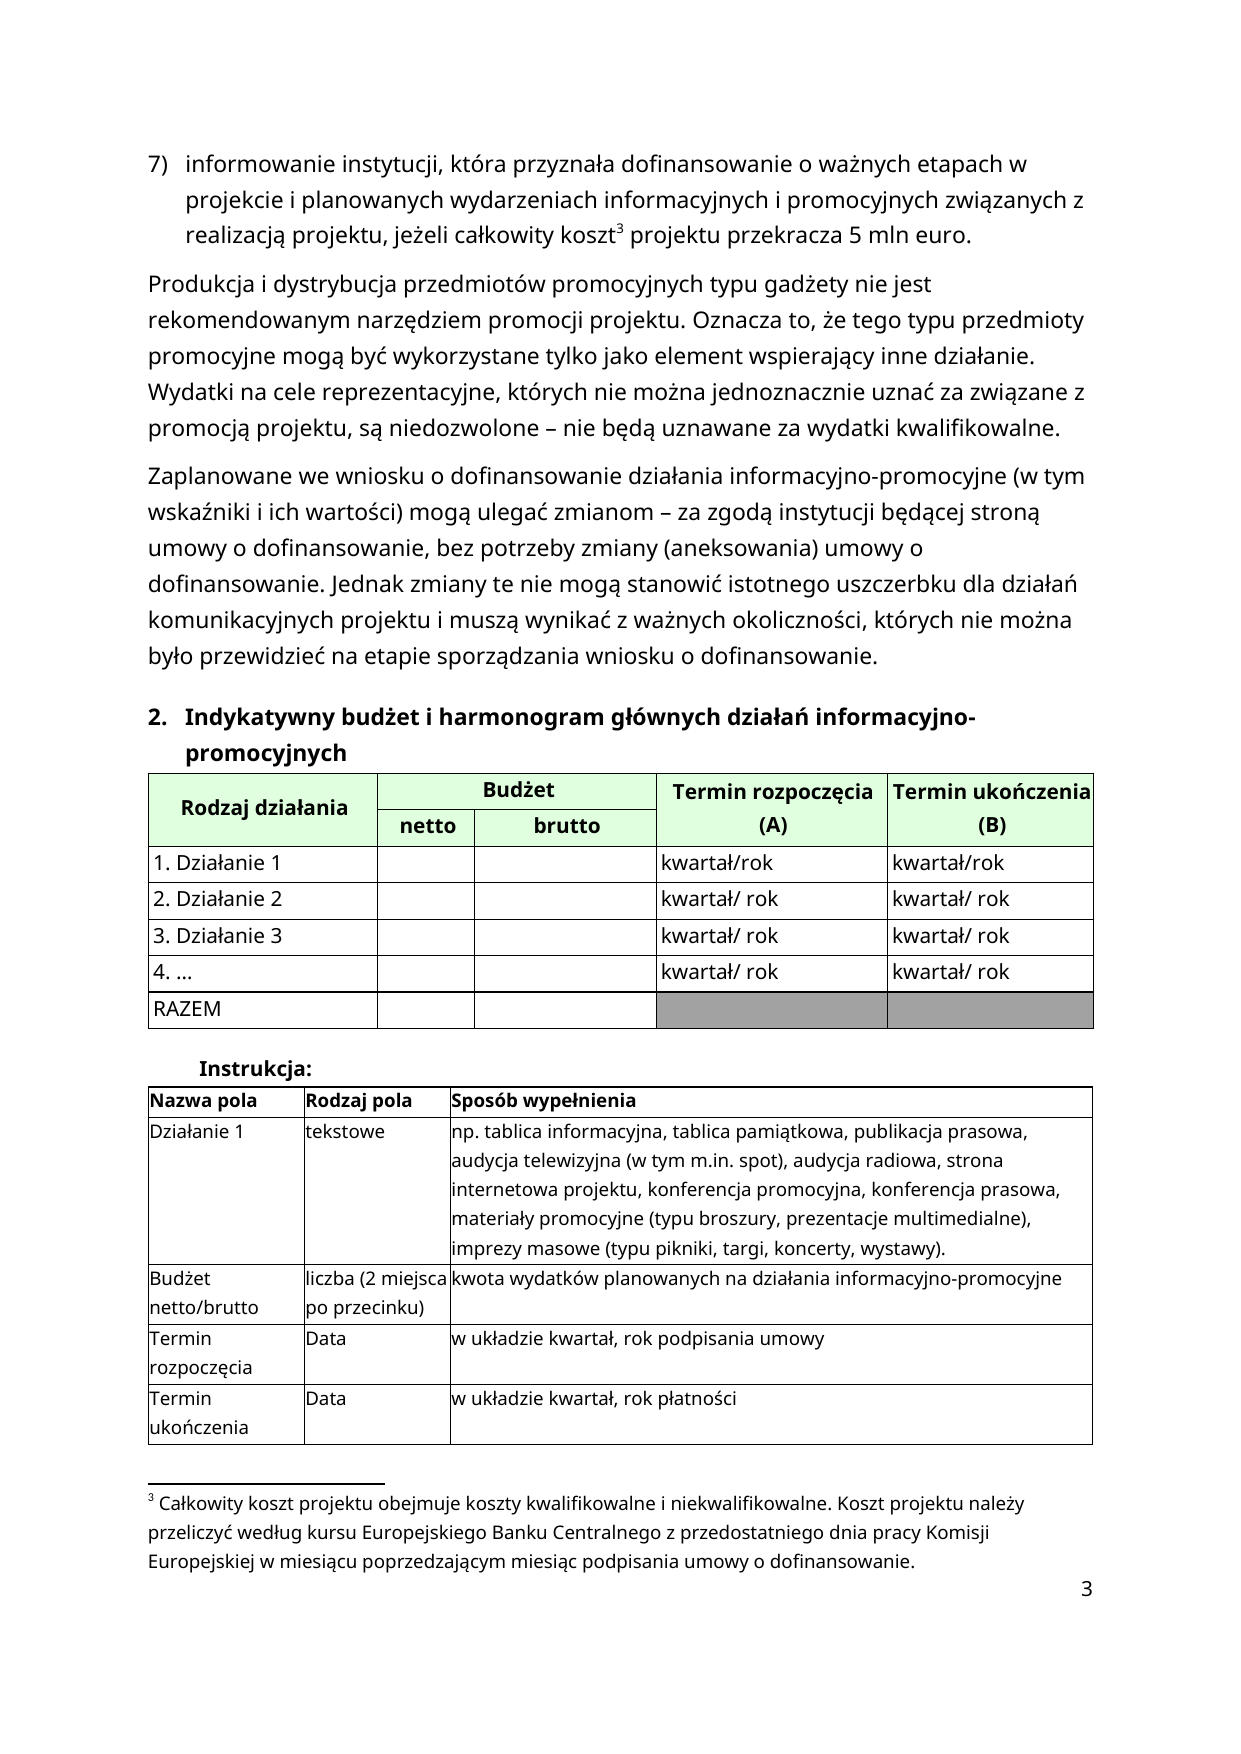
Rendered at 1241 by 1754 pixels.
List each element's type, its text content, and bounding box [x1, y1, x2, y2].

table_cell netto [378, 810, 474, 846]
table_cell Termin rozpoczęcia [149, 1325, 304, 1384]
table_header Nazwa pola [149, 1088, 304, 1117]
table_cell [475, 883, 656, 918]
table_cell [378, 847, 474, 882]
table_header Termin ukończenia (B) [888, 774, 1093, 846]
table_cell Data [305, 1385, 450, 1443]
table_cell kwartał/ rok [888, 920, 1093, 955]
text Instrukcja: [199, 1054, 1093, 1082]
table_cell [475, 920, 656, 955]
table_cell Budżet netto/brutto [149, 1265, 304, 1324]
table_cell kwartał/rok [657, 847, 887, 882]
table_cell kwartał/ rok [657, 956, 887, 991]
table_cell tekstowe [305, 1118, 450, 1264]
table_cell kwartał/ rok [657, 883, 887, 918]
text Zaplanowane we wniosku o dofinansowanie działania informacyjno-promocyjne (w tym wskaźniki i ich wartości) mogą ulegać zmianom – za zgodą instytucji będącej stroną umowy o dofinansowanie, bez potrzeby zmiany (aneksowania) umowy o dofinansowanie. Jednak zmiany te nie mogą stanowić istotnego uszczerbku dla działań komunikacyjnych projektu i muszą wynikać z ważnych okoliczności, których nie można było przewidzieć na etapie sporządzania wniosku o dofinansowanie. [148, 460, 1093, 671]
table_cell [378, 956, 474, 991]
table_header Rodzaj pola [305, 1088, 450, 1117]
table_cell kwartał/ rok [888, 883, 1093, 918]
text Produkcja i dystrybucja przedmiotów promocyjnych typu gadżety nie jest rekomendowanym narzędziem promocji projektu. Oznacza to, że tego typu przedmioty promocyjne mogą być wykorzystane tylko jako element wspierający inne działanie. Wydatki na cele reprezentacyjne, których nie można jednoznacznie uznać za związane z promocją projektu, są niedozwolone – nie będą uznawane za wydatki kwalifikowalne. [148, 268, 1093, 443]
table_header Rodzaj działania [149, 774, 377, 846]
table_cell w układzie kwartał, rok podpisania umowy [451, 1325, 1092, 1384]
subtitle Indykatywny budżet i harmonogram głównych działań informacyjno-promocyjnych [148, 701, 1093, 768]
table_cell w układzie kwartał, rok płatności [451, 1385, 1092, 1443]
table_header Sposób wypełnienia [451, 1088, 1092, 1117]
table_cell 1. Działanie 1 [149, 847, 377, 882]
table_cell np. tablica informacyjna, tablica pamiątkowa, publikacja prasowa, audycja telewizyjna (w tym m.in. spot), audycja radiowa, strona internetowa projektu, konferencja promocyjna, konferencja prasowa, materiały promocyjne (typu broszury, prezentacje multimedialne), imprezy masowe (typu pikniki, targi, koncerty, wystawy). [451, 1118, 1092, 1264]
table_cell Termin ukończenia [149, 1385, 304, 1443]
table_cell [378, 920, 474, 955]
table_cell [378, 883, 474, 918]
list informowanie instytucji, która przyznała dofinansowanie o ważnych etapach w projekcie i planowanych wydarzeniach informacyjnych i promocyjnych związanych z realizacją projektu, jeżeli całkowity koszt projektu przekracza 5 mln euro. [148, 148, 1093, 251]
table_cell [475, 847, 656, 882]
table_cell [888, 993, 1093, 1028]
table_cell Data [305, 1325, 450, 1384]
table_cell Działanie 1 [149, 1118, 304, 1264]
table_cell 3. Działanie 3 [149, 920, 377, 955]
table_cell 2. Działanie 2 [149, 883, 377, 918]
table_header Budżet [378, 774, 656, 809]
table_cell brutto [475, 810, 656, 846]
table_cell kwartał/rok [888, 847, 1093, 882]
table_cell [475, 956, 656, 991]
table_cell [657, 993, 887, 1028]
table_cell liczba (2 miejsca po przecinku) [305, 1265, 450, 1324]
table_cell 4. … [149, 956, 377, 991]
table_cell kwartał/ rok [888, 956, 1093, 991]
table_cell [475, 993, 656, 1028]
table_header Termin rozpoczęcia (A) [657, 774, 887, 846]
table_cell RAZEM [149, 993, 377, 1028]
table_cell [378, 993, 474, 1028]
table_cell kwartał/ rok [657, 920, 887, 955]
table_cell kwota wydatków planowanych na działania informacyjno-promocyjne [451, 1265, 1092, 1324]
